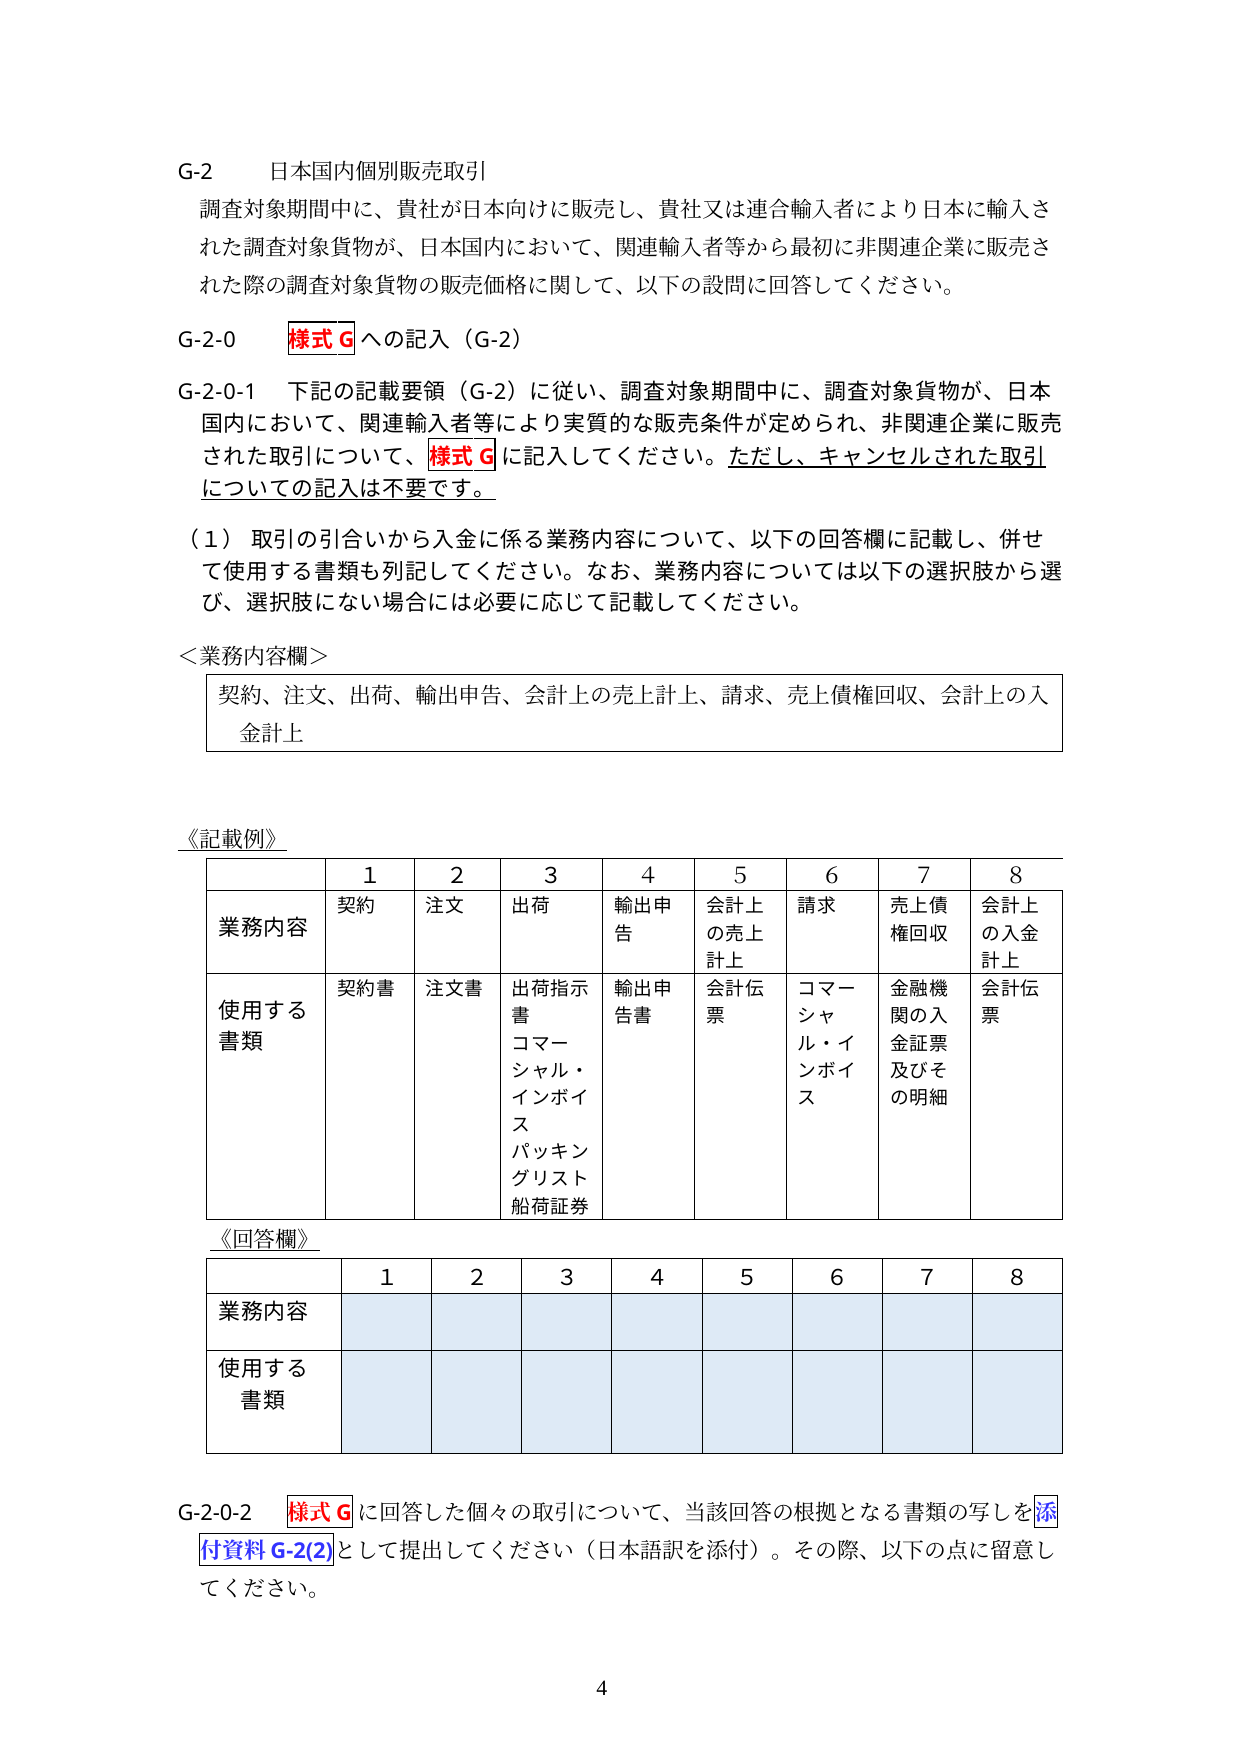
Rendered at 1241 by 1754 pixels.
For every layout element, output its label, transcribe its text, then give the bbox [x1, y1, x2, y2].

table_cell 輸出申告 [603, 891, 694, 973]
list 下記の記載要領（G-2）に従い、調査対象期間中に、調査対象貨物が、日本国内において、関連輸入者等により実質的な販売条件が定められ、非関連企業に販売された取引について、様式Gに記入してください。ただし、キャンセルされた取引についての記入は不要です。 [177, 374, 1063, 503]
list 様式Gへの記入（G-2） [177, 321, 288, 355]
list 取引の引合いから入金に係る業務内容について、以下の回答欄に記載し、併せて使用する書類も列記してください。なお、業務内容については以下の選択肢から選び、選択肢にない場合には必要に応じて記載してください。 [177, 522, 1063, 617]
table_cell 売上債権回収 [879, 891, 970, 973]
table_cell [612, 1351, 702, 1453]
table_cell 使用する書類 [207, 974, 325, 1218]
table_cell 会計伝票 [695, 974, 786, 1218]
table_cell 業務内容 [207, 1294, 341, 1350]
table_cell 金融機関の入金証票及びその明細 [879, 974, 970, 1218]
table_header １ [342, 1259, 431, 1293]
table_cell 契約書 [326, 974, 414, 1218]
table_cell [883, 1351, 972, 1453]
table_cell [432, 1351, 521, 1453]
table_header ４ [603, 859, 694, 890]
table_header １ [326, 859, 414, 890]
table_header ６ [787, 859, 878, 890]
table_cell 出荷 [501, 891, 602, 973]
table_cell 会計伝票 [971, 974, 1062, 1218]
table_cell [342, 1351, 431, 1453]
table_cell [432, 1294, 521, 1350]
table_header ５ [703, 1259, 792, 1293]
table_cell 出荷指示書 コマーシャル・インボイス パッキングリスト 船荷証券 [501, 974, 602, 1218]
table_header ２ [415, 859, 500, 890]
list 様式Gへの記入（G-2） [289, 322, 354, 354]
table_cell 使用する書類 [207, 1351, 341, 1453]
table_cell 契約 [326, 891, 414, 973]
table_header [207, 1259, 341, 1293]
table_header ７ [879, 859, 970, 890]
table_cell 注文書 [415, 974, 500, 1218]
text ＜業務内容欄＞ [177, 636, 1063, 674]
table_header ７ [883, 1259, 972, 1293]
table_cell [793, 1294, 882, 1350]
table_cell [342, 1294, 431, 1350]
text 《記載例》 [177, 819, 1063, 857]
table_cell 会計上の売上計上 [695, 891, 786, 973]
table_header ２ [432, 1259, 521, 1293]
table_cell [973, 1351, 1062, 1453]
table_cell [703, 1294, 792, 1350]
table_cell 会計上の入金計上 [971, 891, 1062, 973]
table_cell [883, 1294, 972, 1350]
table_header ３ [522, 1259, 611, 1293]
table_header ５ [695, 859, 786, 890]
table_header [207, 859, 325, 890]
table_cell 業務内容 [207, 891, 325, 973]
table_cell [522, 1294, 611, 1350]
table_header 契約、注文、出荷、輸出申告、会計上の売上計上、請求、売上債権回収、会計上の入金計上 [207, 675, 1062, 751]
table_cell コマーシャル・インボイス [787, 974, 878, 1218]
subtitle 日本国内個別販売取引 調査対象期間中に、貴社が日本向けに販売し、貴社又は連合輸入者により日本に輸入された調査対象貨物が、日本国内において、関連輸入者等から最初に非関連企業に販売された際の調査対象貨物の販売価格に関して、以下の設問に回答してください。 [177, 151, 1063, 302]
table_cell [973, 1294, 1062, 1350]
table_cell [793, 1351, 882, 1453]
table_header ４ [612, 1259, 702, 1293]
text 《回答欄》 [177, 1219, 1063, 1257]
table_header ８ [971, 859, 1062, 890]
table_cell 請求 [787, 891, 878, 973]
list 様式Gへの記入（G-2） [355, 321, 1063, 355]
table_header ６ [793, 1259, 882, 1293]
table_cell [612, 1294, 702, 1350]
table_header ３ [501, 859, 602, 890]
table_cell 注文 [415, 891, 500, 973]
subtitle 様式Gに回答した個々の取引について、当該回答の根拠となる書類の写しを添付資料G-2(2)として提出してください（日本語訳を添付）。その際、以下の点に留意してください。 [177, 1492, 1063, 1606]
table_cell 輸出申告書 [603, 974, 694, 1218]
table_header ８ [973, 1259, 1062, 1293]
table_cell [522, 1351, 611, 1453]
table_cell [703, 1351, 792, 1453]
